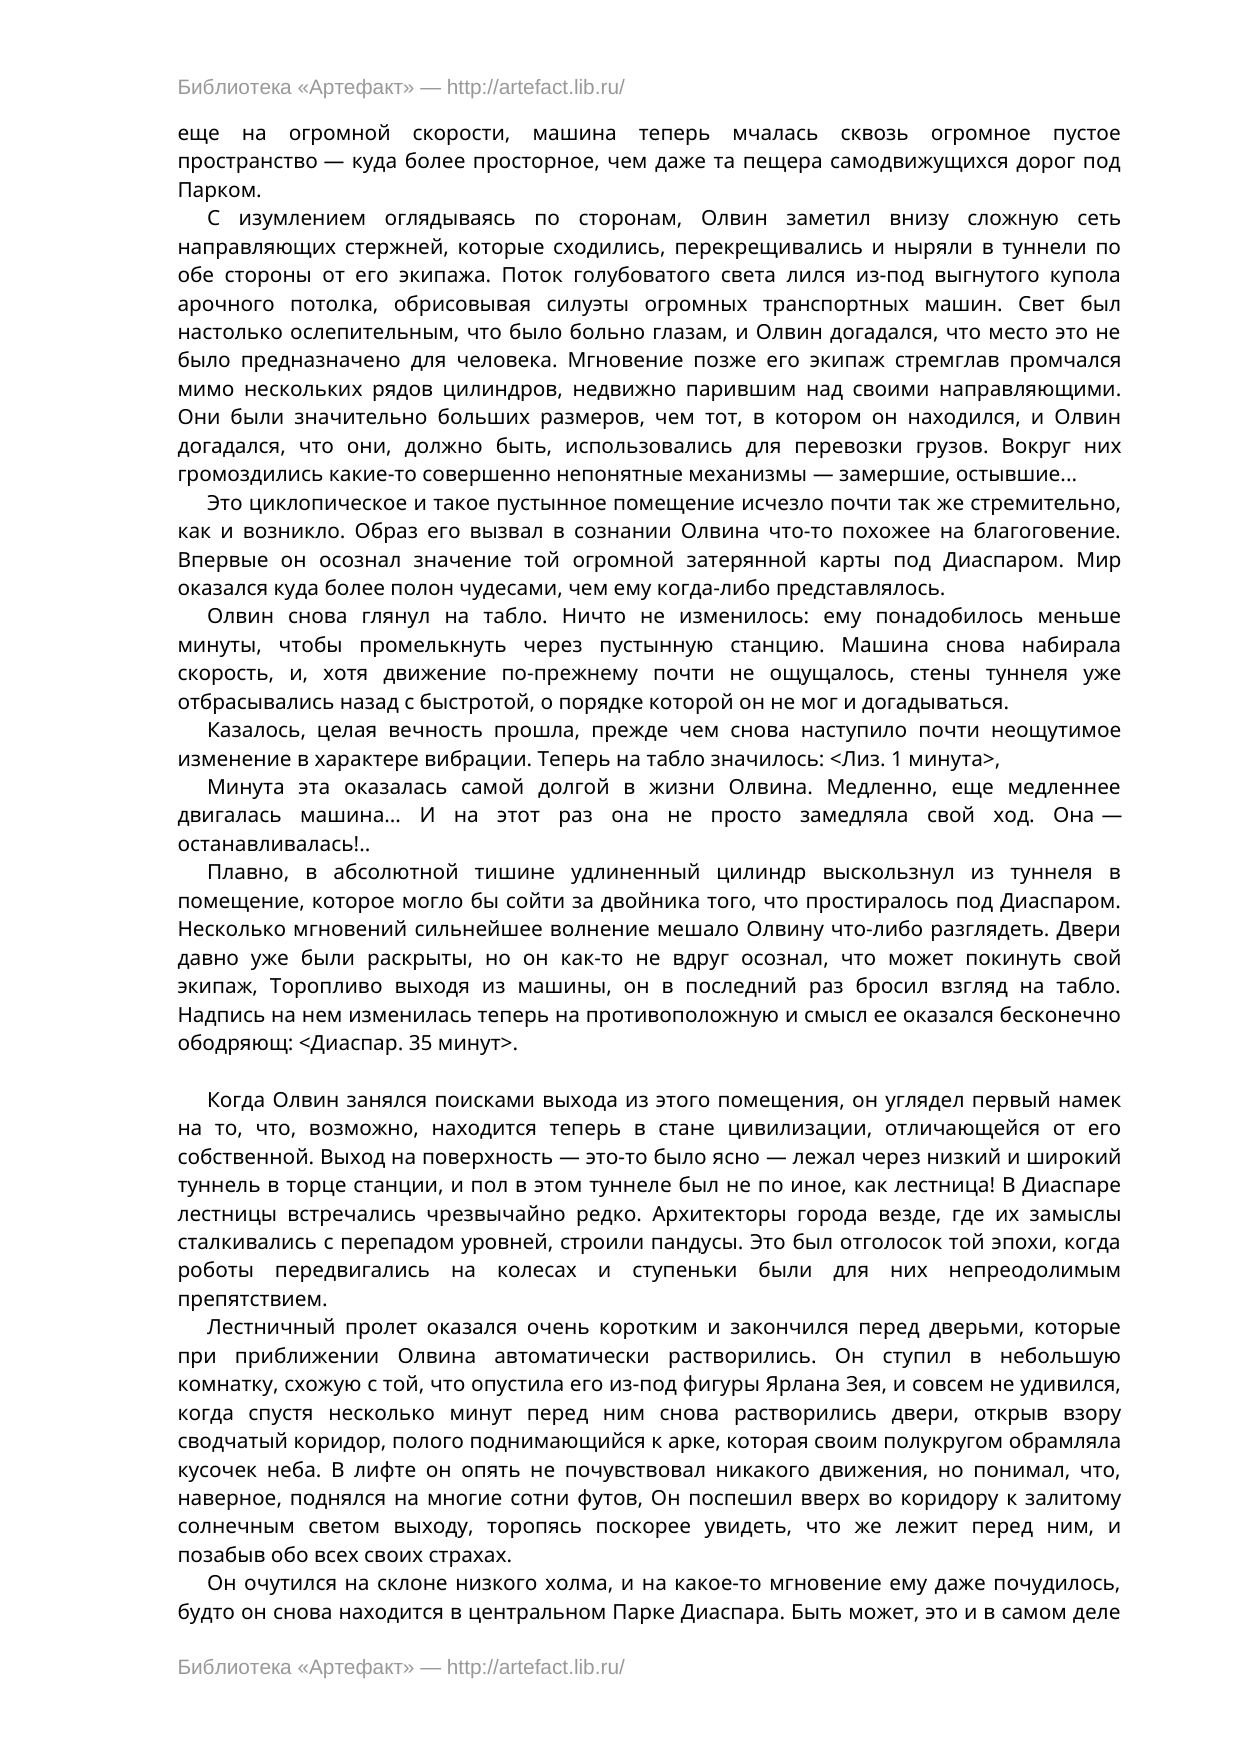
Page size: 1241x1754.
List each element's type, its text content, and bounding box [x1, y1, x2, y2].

text Минута эта оказалась самой долгой в жизни Олвина. Медленно, еще медленнее двигалась машина... И на этот раз она не просто замедляла свой ход. Она — останавливалась!.. [177, 772, 1122, 857]
text Это циклопическое и такое пустынное помещение исчезло почти так же стремительно, как и возникло. Образ его вызвал в сознании Олвина что-то похожее на благоговение. Впервые он осознал значение той огромной затерянной карты под Диаспаром. Мир оказался куда более полон чудесами, чем ему когда-либо представлялось. [177, 488, 1122, 602]
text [177, 118, 1122, 203]
text Олвин снова глянул на табло. Ничто не изменилось: ему понадобилось меньше минуты, чтобы промелькнуть через пустынную станцию. Машина снова набирала скорость, и, хотя движение по-прежнему почти не ощущалось, стены туннеля уже отбрасывались назад с быстротой, о порядке которой он не мог и догадываться. [177, 602, 1122, 715]
text Плавно, в абсолютной тишине удлиненный цилиндр выскользнул из туннеля в помещение, которое могло бы сойти за двойника того, что простиралось под Диаспаром. Несколько мгновений сильнейшее волнение мешало Олвину что-либо разглядеть. Двери давно уже были раскрыты, но он как-то не вдруг осознал, что может покинуть свой экипаж, Торопливо выходя из машины, он в последний раз бросил взгляд на табло. Надпись на нем изменилась теперь на противоположную и смысл ее оказался бесконечно ободряющ: <Диаспар. 35 минут>. [177, 857, 1122, 1057]
text С изумлением оглядываясь по сторонам, Олвин заметил внизу сложную сеть направляющих стержней, которые сходились, перекрещивались и ныряли в туннели по обе стороны от его экипажа. Поток голубоватого света лился из-под выгнутого купола арочного потолка, обрисовывая силуэты огромных транспортных машин. Свет был настолько ослепительным, что было больно глазам, и Олвин догадался, что место это не было предназначено для человека. Мгновение позже его экипаж стремглав промчался мимо нескольких рядов цилиндров, недвижно парившим над своими направляющими. Они были значительно больших размеров, чем тот, в котором он находился, и Олвин догадался, что они, должно быть, использовались для перевозки грузов. Вокруг них громоздились какие-то совершенно непонятные механизмы — замершие, остывшие... [177, 203, 1122, 488]
text Когда Олвин занялся поисками выхода из этого помещения, он углядел первый намек на то, что, возможно, находится теперь в стане цивилизации, отличающейся от его собственной. Выход на поверхность — это-то было ясно — лежал через низкий и широкий туннель в торце станции, и пол в этом туннеле был не по иное, как лестница! В Диаспаре лестницы встречались чрезвычайно редко. Архитекторы города везде, где их замыслы сталкивались с перепадом уровней, строили пандусы. Это был отголосок той эпохи, когда роботы передвигались на колесах и ступеньки были для них непреодолимым препятствием. [177, 1085, 1122, 1312]
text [177, 1568, 1122, 1625]
text Лестничный пролет оказался очень коротким и закончился перед дверьми, которые при приближении Олвина автоматически растворились. Он ступил в небольшую комнатку, схожую с той, что опустила его из-под фигуры Ярлана Зея, и совсем не удивился, когда спустя несколько минут перед ним снова растворились двери, открыв взору сводчатый коридор, полого поднимающийся к арке, которая своим полукругом обрамляла кусочек неба. В лифте он опять не почувствовал никакого движения, но понимал, что, наверное, поднялся на многие сотни футов, Он поспешил вверх во коридору к залитому солнечным светом выходу, торопясь поскорее увидеть, что же лежит перед ним, и позабыв обо всех своих страхах. [177, 1312, 1122, 1568]
text Казалось, целая вечность прошла, прежде чем снова наступило почти неощутимое изменение в характере вибрации. Теперь на табло значилось: <Лиз. 1 минута>, [177, 715, 1122, 772]
